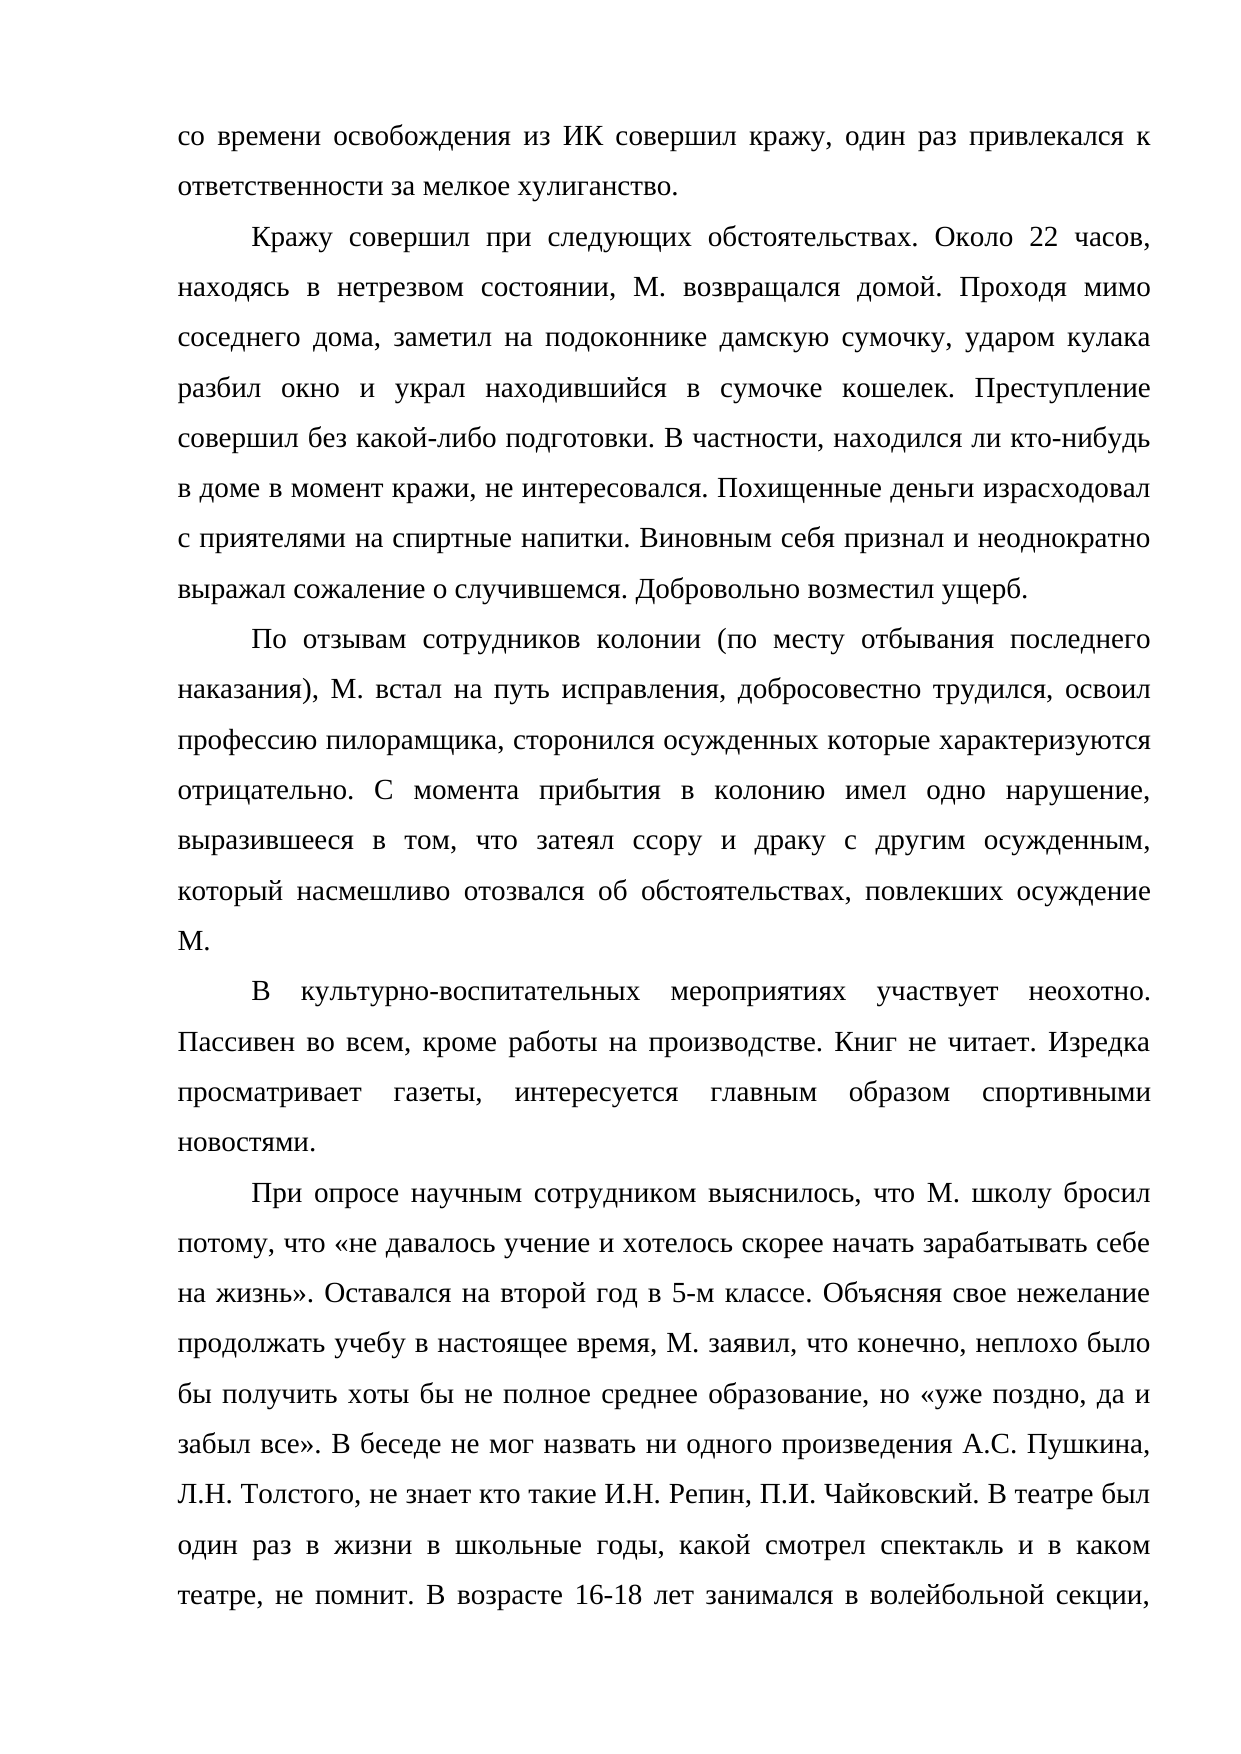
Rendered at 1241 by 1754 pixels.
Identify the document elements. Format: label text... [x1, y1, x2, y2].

text Кражу совершил при следующих обстоятельствах. Около 22 часов, находясь в нетрезвом состоянии, М. возвращался домой. Проходя мимо соседнего дома, заметил на подоконнике дамскую сумочку, ударом кулака разбил окно и украл находившийся в сумочке кошелек. Преступление совершил без какой-либо подготовки. В частности, находился ли кто-нибудь в доме в момент кражи, не интересовался. Похищенные деньги израсходовал с приятелями на спиртные напитки. Виновным себя признал и неоднократно выражал сожаление о случившемся. Добровольно возместил ущерб. [177, 219, 1152, 604]
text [177, 118, 1152, 202]
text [177, 1175, 1152, 1611]
text В культурно-воспитательных мероприятиях участвует неохотно. Пассивен во всем, кроме работы на производстве. Книг не читает. Изредка просматривает газеты, интересуется главным образом спортивными новостями. [177, 973, 1152, 1158]
text По отзывам сотрудников колонии (по месту отбывания последнего наказания), М. встал на путь исправления, добросовестно трудился, освоил профессию пилорамщика, сторонился осужденных которые характеризуются отрицательно. С момента прибытия в колонию имел одно нарушение, выразившееся в том, что затеял ссору и драку с другим осужденным, который насмешливо отозвался об обстоятельствах, повлекших осуждение М. [177, 621, 1152, 957]
